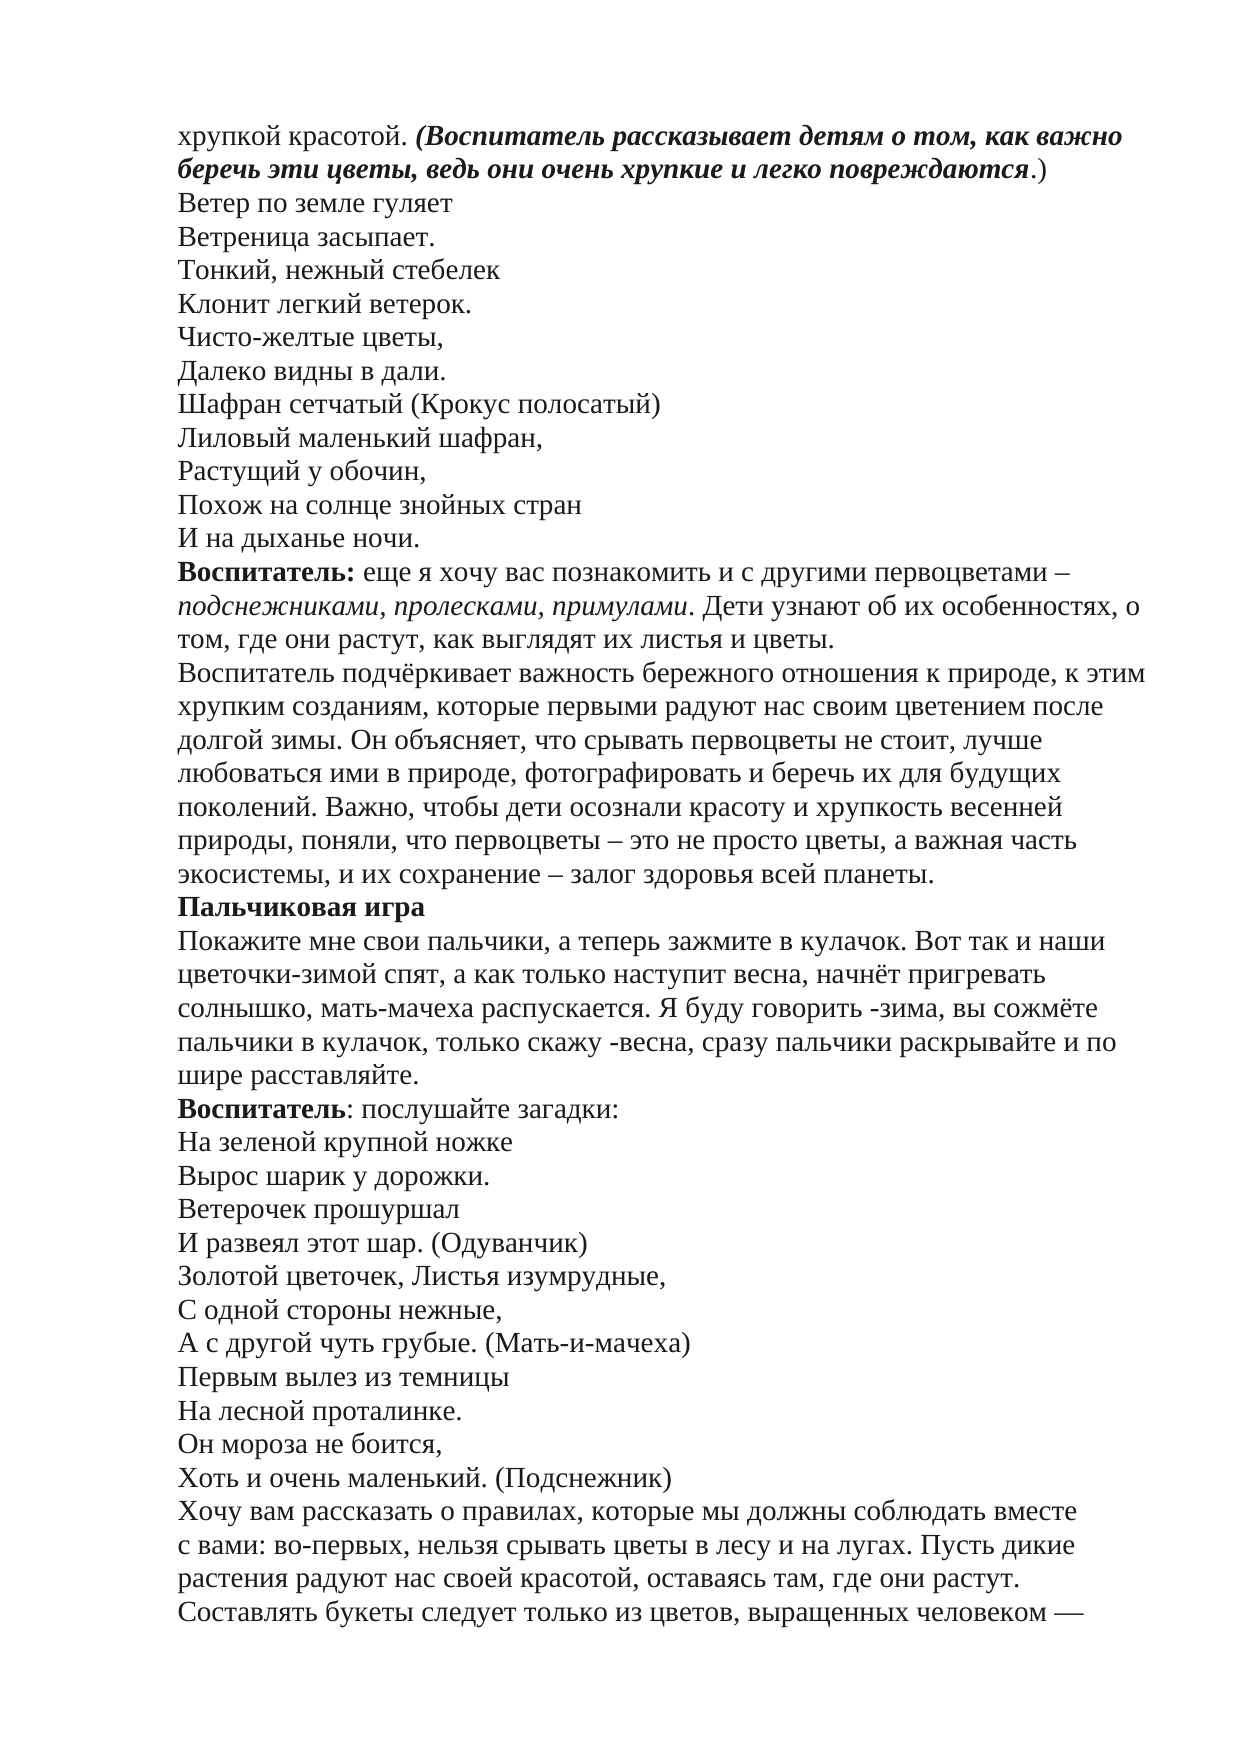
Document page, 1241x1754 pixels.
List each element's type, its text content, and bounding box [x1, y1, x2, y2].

text Ветерочек прошуршал [177, 1191, 1152, 1225]
text С одной стороны нежные, [177, 1292, 1152, 1326]
text Лиловый маленький шафран, [177, 420, 1152, 453]
text Воспитатель: послушайте загадки: [177, 1091, 1152, 1124]
text Хоть и очень маленький. (Подснежник) [177, 1460, 1152, 1493]
text Чисто-желтые цветы, [177, 319, 1152, 353]
text Клонит легкий ветерок. [177, 286, 1152, 319]
text Он мороза не боится, [177, 1426, 1152, 1460]
text И на дыханье ночи. [177, 521, 1152, 554]
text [177, 1527, 1152, 1627]
text И развеял этот шар. (Одуванчик) [177, 1225, 1152, 1258]
text Воспитатель: еще я хочу вас познакомить и с другими первоцветами – подснежниками, пролесками, примулами. Дети узнают об их особенностях, о том, где они растут, как выглядят их листья и цветы. [177, 554, 1152, 655]
text Первым вылез из темницы [177, 1359, 1152, 1393]
text А с другой чуть грубые. (Мать-и-мачеха) [177, 1326, 1152, 1359]
text Похож на солнце знойных стран [177, 487, 1152, 521]
text Воспитатель подчёркивает важность бережного отношения к природе, к этим хрупким созданиям, которые первыми радуют нас своим цветением после долгой зимы. Он объясняет, что срывать первоцветы не стоит, лучше любоваться ими в природе, фотографировать и беречь их для будущих поколений. Важно, чтобы дети осознали красоту и хрупкость весенней природы, поняли, что первоцветы – это не просто цветы, а важная часть экосистемы, и их сохранение – залог здоровья всей планеты. [177, 655, 1152, 889]
text На зеленой крупной ножке [177, 1124, 1152, 1158]
text Пальчиковая игра [177, 889, 1152, 923]
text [177, 118, 1152, 185]
text Хочу вам рассказать о правилах, которые мы должны соблюдать вместе [177, 1493, 1152, 1527]
text Золотой цветочек, Листья изумрудные, [177, 1258, 1152, 1292]
text Вырос шарик у дорожки. [177, 1158, 1152, 1191]
text Растущий у обочин, [177, 453, 1152, 487]
text Покажите мне свои пальчики, а теперь зажмите в кулачок. Вот так и наши цветочки-зимой спят, а как только наступит весна, начнёт пригревать солнышко, мать-мачеха распускается. Я буду говорить -зима, вы сожмёте пальчики в кулачок, только скажу -весна, сразу пальчики раскрывайте и по шире расставляйте. [177, 923, 1152, 1091]
text Ветер по земле гуляет [177, 185, 1152, 219]
text Тонкий, нежный стебелек [177, 252, 1152, 286]
text Ветреница засыпает. [177, 219, 1152, 252]
text На лесной проталинке. [177, 1393, 1152, 1426]
text Далеко видны в дали. [177, 353, 1152, 386]
text Шафран сетчатый (Крокус полосатый) [177, 386, 1152, 420]
